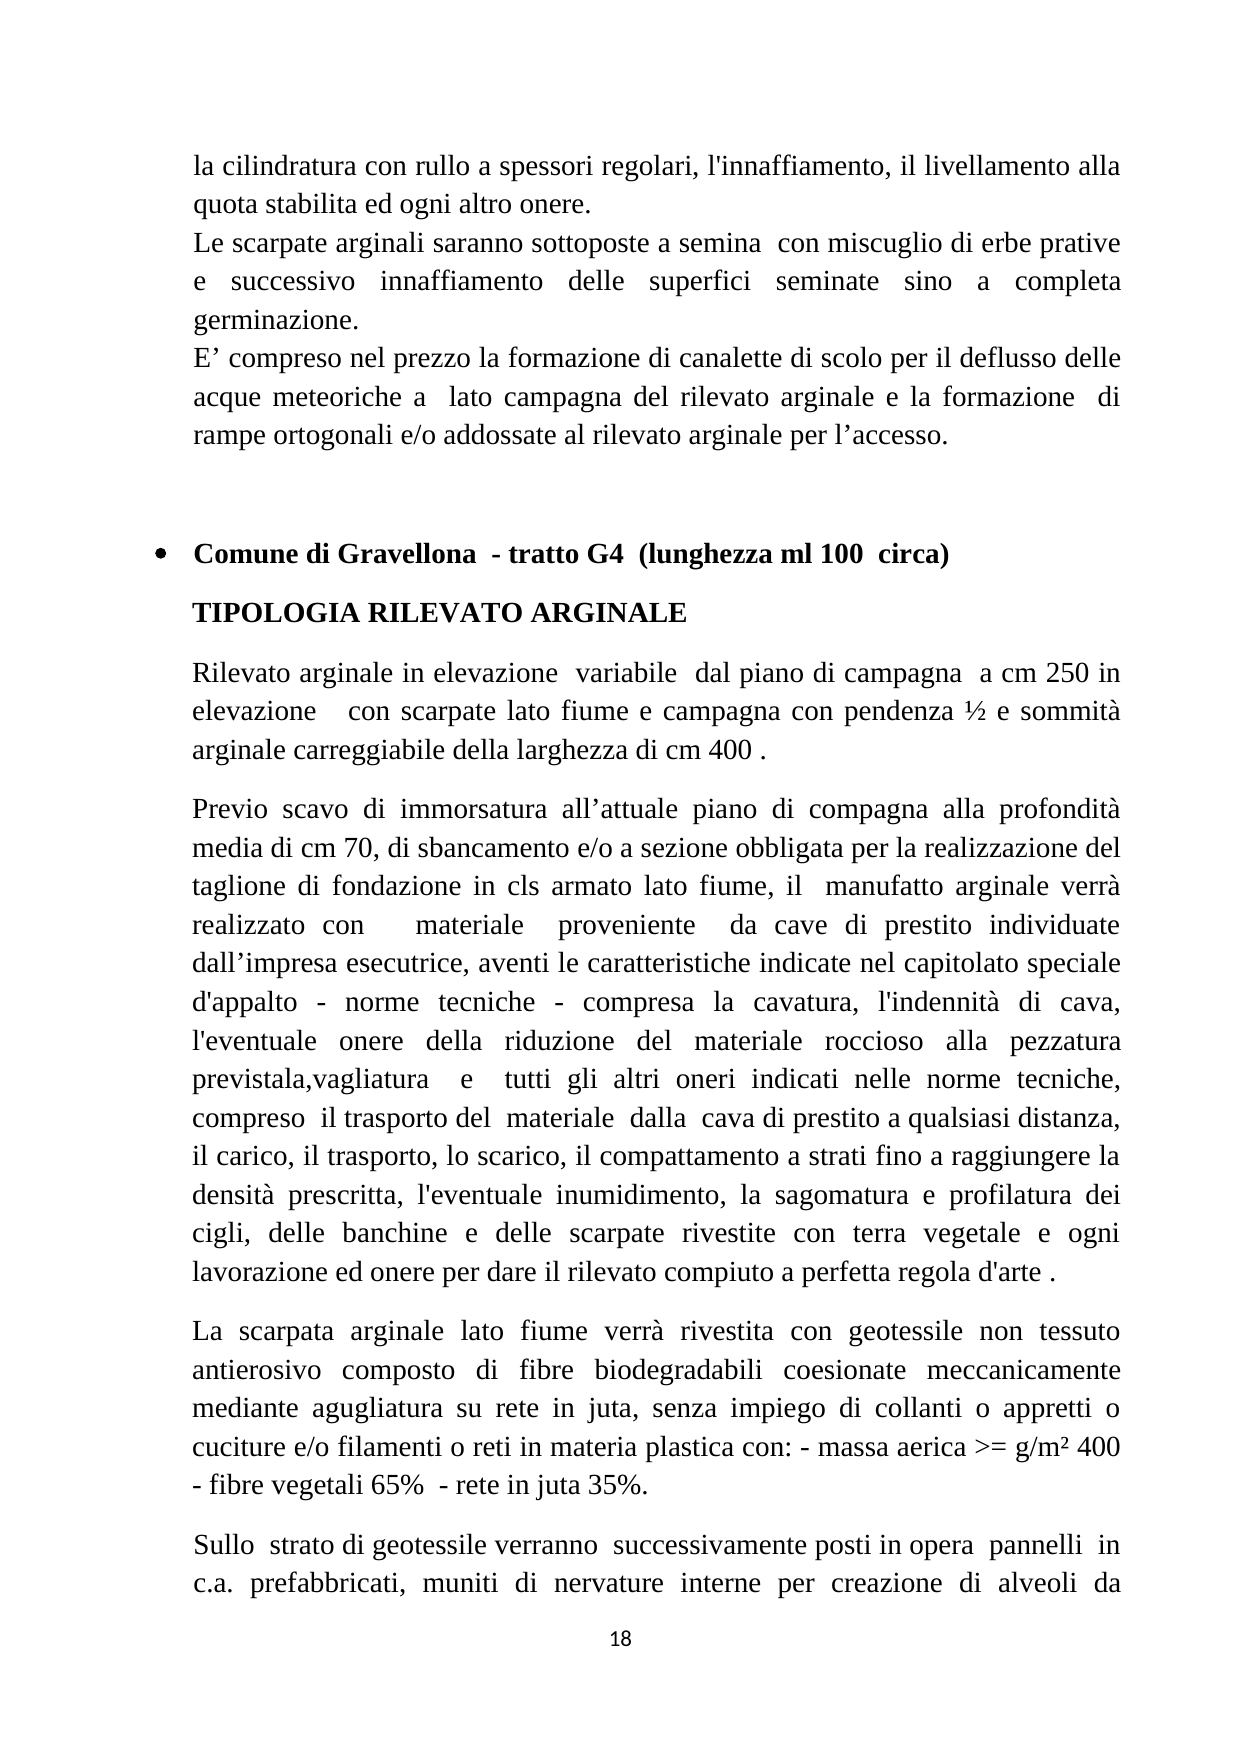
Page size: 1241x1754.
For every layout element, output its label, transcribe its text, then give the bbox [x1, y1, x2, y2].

text TIPOLOGIA RILEVATO ARGINALE [118, 596, 1122, 629]
text Rilevato arginale in elevazione variabile dal piano di campagna a cm 250 in elevazione con scarpate lato fiume e campagna con pendenza ½ e sommità arginale carreggiabile della larghezza di cm 400 . [192, 655, 1122, 766]
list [193, 148, 1122, 220]
list E’ compreso nel prezzo la formazione di canalette di scolo per il deflusso delle acque meteoriche a lato campagna del rilevato arginale e la formazione di rampe ortogonali e/o addossate al rilevato arginale per l’accesso. [193, 340, 1122, 451]
text Previo scavo di immorsatura all’attuale piano di compagna alla profondità media di cm 70, di sbancamento e/o a sezione obbligata per la realizzazione del taglione di fondazione in cls armato lato fiume, il manufatto arginale verrà realizzato con materiale proveniente da cave di prestito individuate dall’impresa esecutrice, aventi le caratteristiche indicate nel capitolato speciale d'appalto - norme tecniche - compresa la cavatura, l'indennità di cava, l'eventuale onere della riduzione del materiale roccioso alla pezzatura previstala,vagliatura e tutti gli altri oneri indicati nelle norme tecniche, compreso il trasporto del materiale dalla cava di prestito a qualsiasi distanza, il carico, il trasporto, lo scarico, il compattamento a strati fino a raggiungere la densità prescritta, l'eventuale inumidimento, la sagomatura e profilatura dei cigli, delle banchine e delle scarpate rivestite con terra vegetale e ogni lavorazione ed onere per dare il rilevato compiuto a perfetta regola d'arte . [192, 791, 1122, 1287]
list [193, 1527, 1122, 1599]
text La scarpata arginale lato fiume verrà rivestita con geotessile non tessuto antierosivo composto di fibre biodegradabili coesionate meccanicamente mediante agugliatura su rete in juta, senza impiego di collanti o appretti o cuciture e/o filamenti o reti in materia plastica con: - massa aerica >= g/m² 400 - fibre vegetali 65% - rete in juta 35%. [192, 1313, 1122, 1501]
list Le scarpate arginali saranno sottoposte a semina con miscuglio di erbe prative e successivo innaffiamento delle superfici seminate sino a completa germinazione. [193, 225, 1122, 335]
list Comune di Gravellona - tratto G4 (lunghezza ml 100 circa) [156, 536, 1122, 570]
